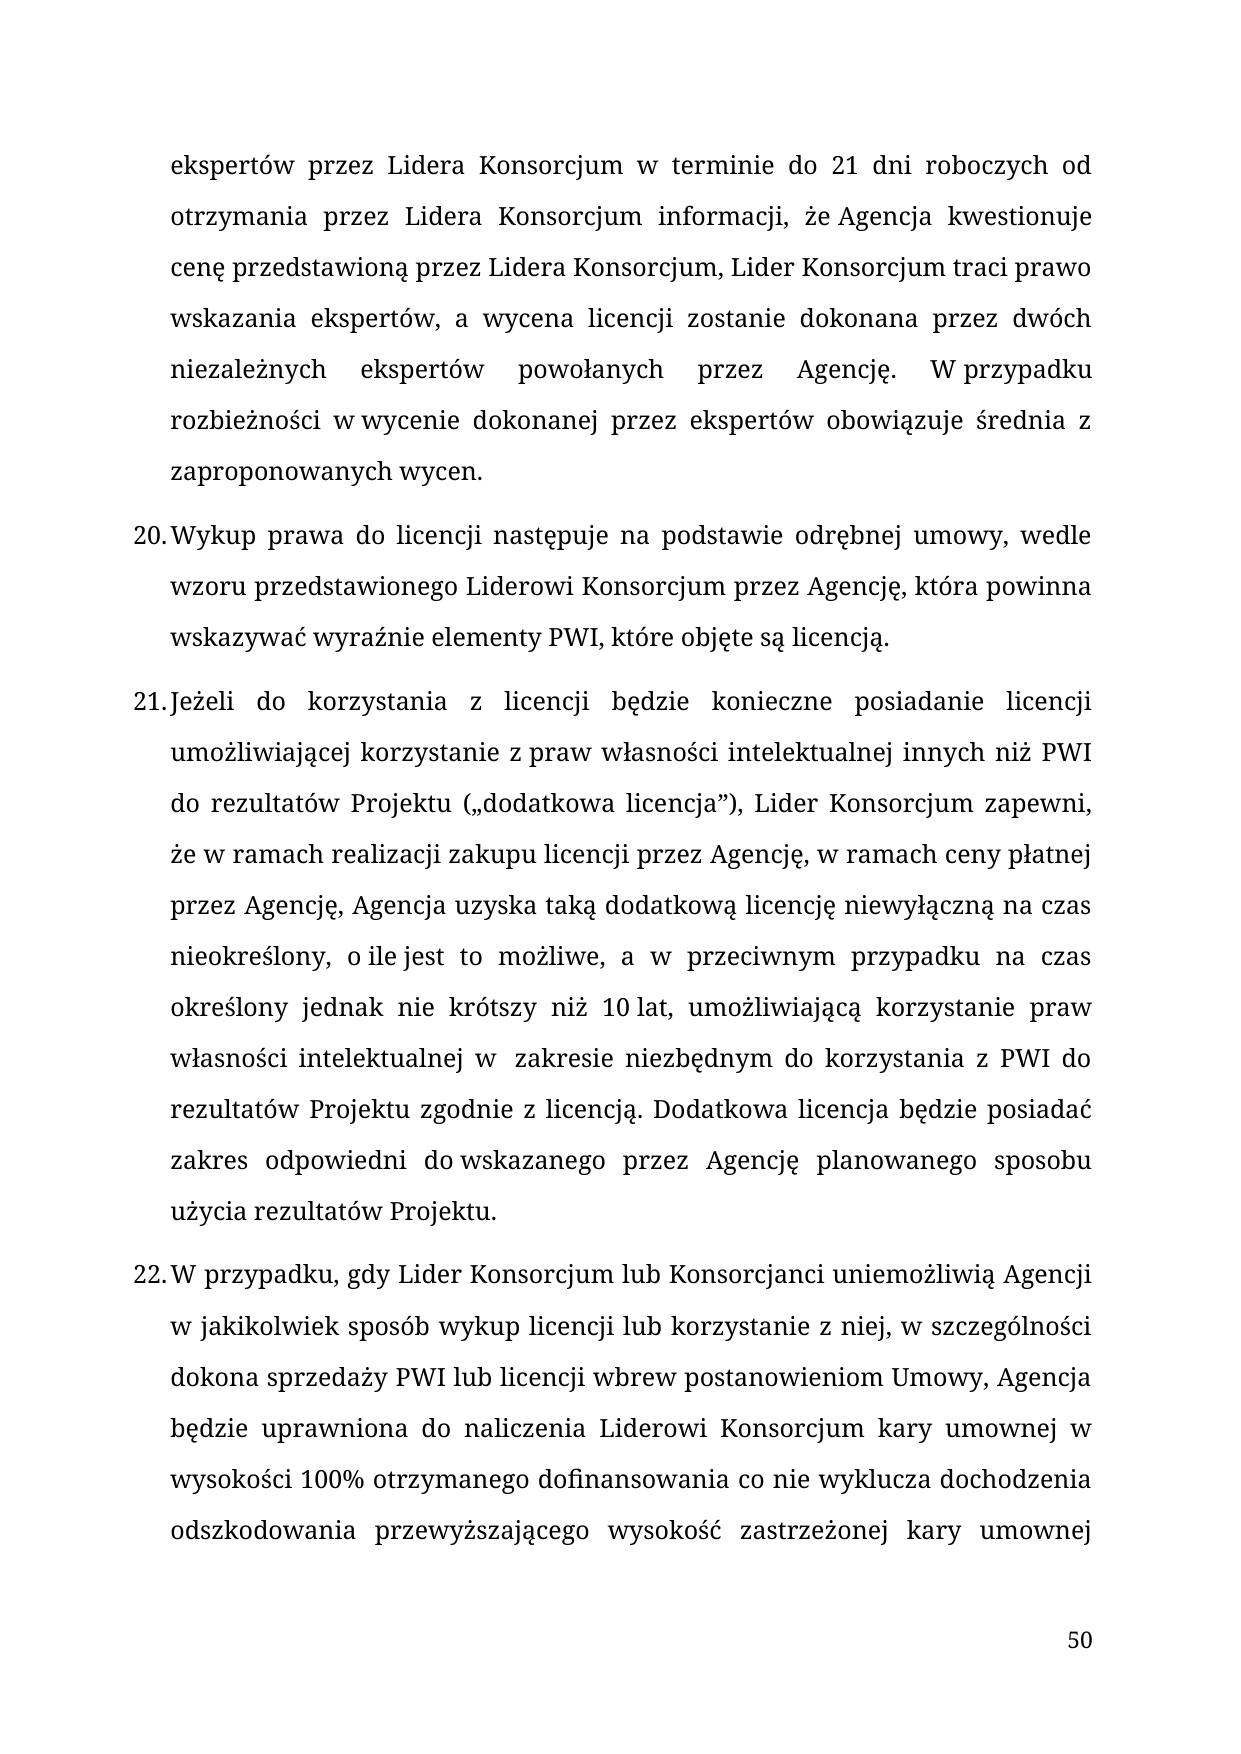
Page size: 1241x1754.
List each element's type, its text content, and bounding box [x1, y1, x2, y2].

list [133, 1257, 1092, 1546]
list Wykup prawa do licencji następuje na podstawie odrębnej umowy, wedle wzoru przedstawionego Liderowi Konsorcjum przez Agencję, która powinna wskazywać wyraźnie elementy PWI, które objęte są licencją. [133, 517, 1092, 654]
list Jeżeli do korzystania z licencji będzie konieczne posiadanie licencji umożliwiającej korzystanie z praw własności intelektualnej innych niż PWI do rezultatów Projektu („dodatkowa licencja”), Lider Konsorcjum zapewni, że w ramach realizacji zakupu licencji przez Agencję, w ramach ceny płatnej przez Agencję, Agencja uzyska taką dodatkową licencję niewyłączną na czas nieokreślony, o ile jest to możliwe, a w przeciwnym przypadku na czas określony jednak nie krótszy niż 10 lat, umożliwiającą korzystanie praw własności intelektualnej w zakresie niezbędnym do korzystania z PWI do rezultatów Projektu zgodnie z licencją. Dodatkowa licencja będzie posiadać zakres odpowiedni do wskazanego przez Agencję planowanego sposobu użycia rezultatów Projektu. [133, 683, 1092, 1228]
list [133, 148, 1092, 488]
